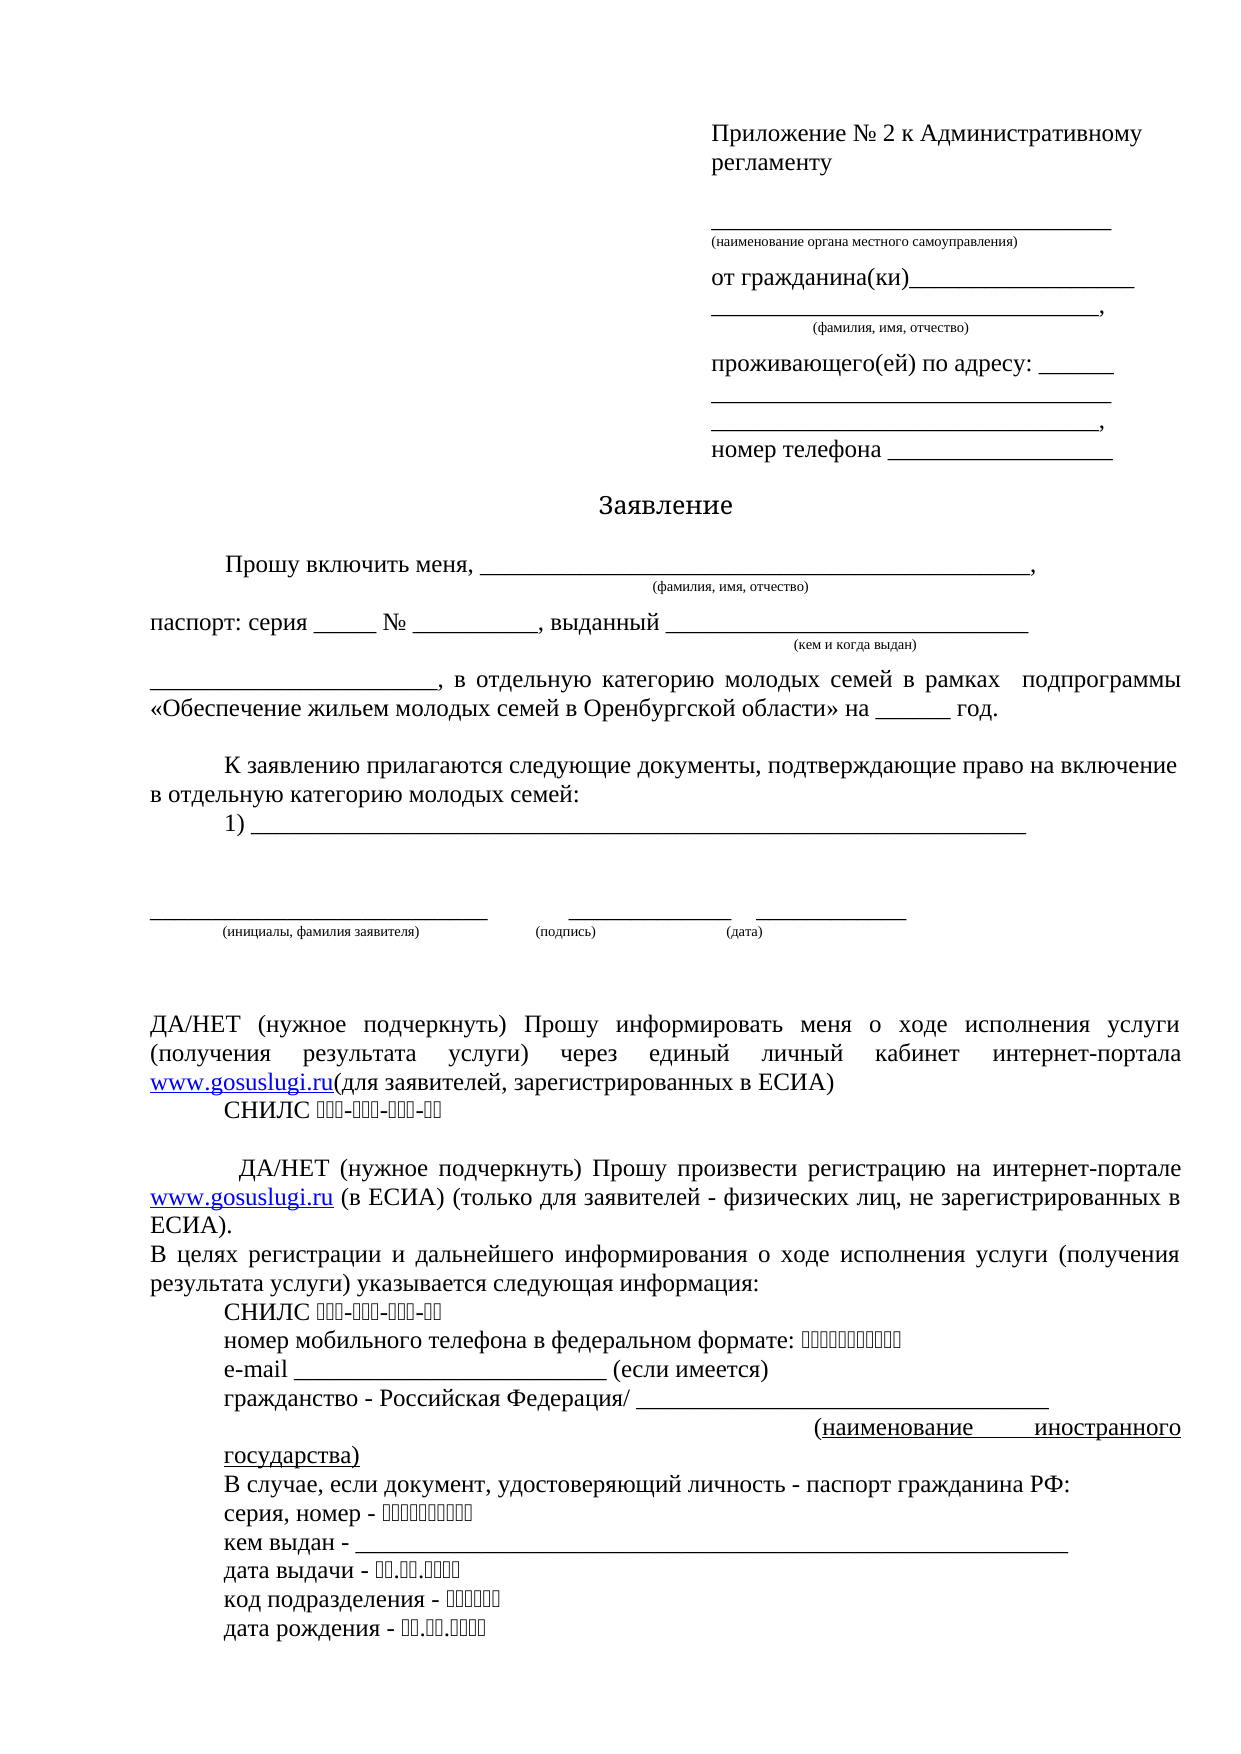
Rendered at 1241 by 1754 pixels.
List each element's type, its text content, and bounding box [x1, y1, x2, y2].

text гражданство - Российская Федерация/ _________________________________ [224, 1383, 1181, 1412]
text (кем и когда выдан) [150, 636, 1181, 664]
text (наименование органа местного самоуправления) [711, 233, 1181, 262]
text СНИЛС --- [150, 1096, 1181, 1124]
text (наименование иностранного государства) [224, 1412, 1181, 1469]
text СНИЛС --- [224, 1297, 1181, 1326]
text дата выдачи - .. [224, 1556, 1176, 1584]
text дата рождения - .. [224, 1613, 1181, 1642]
subtitle Заявление [150, 492, 1181, 521]
text от гражданина(ки)__________________ [711, 262, 1181, 291]
text К заявлению прилагаются следующие документы, подтверждающие право на включение в отдельную категорию молодых семей: [150, 751, 1181, 808]
text В целях регистрации и дальнейшего информирования о ходе исполнения услуги (получения результата услуги) указывается следующая информация: [150, 1239, 1181, 1297]
text ________________________________ [711, 204, 1181, 233]
text номер телефона __________________ [711, 434, 1181, 463]
text паспорт: серия _____ № __________, выданный _____________________________ [150, 607, 1181, 636]
text _______________________________, [711, 406, 1181, 434]
text В случае, если документ, удостоверяющий личность - паспорт гражданина РФ: [224, 1469, 1176, 1498]
text Приложение № 2 к Административному регламенту [711, 118, 1181, 176]
text (инициалы, фамилия заявителя) (подпись) (дата) [150, 923, 1181, 952]
text серия, номер - [224, 1498, 1176, 1527]
text кем выдан - _________________________________________________________ [224, 1527, 1176, 1556]
text код подразделения - [224, 1584, 1176, 1613]
text ДА/НЕТ (нужное подчеркнуть) Прошу произвести регистрацию на интернет-портале www.gosuslugi.ru (в ЕСИА) (только для заявителей - физических лиц, не зарегистрированных в ЕСИА). [150, 1153, 1181, 1239]
text ___________________________ _____________ ____________ [150, 894, 1181, 923]
text _______________________, в отдельную категорию молодых семей в рамках подпрограммы «Обеспечение жильем молодых семей в Оренбургской области» на ______ год. [150, 664, 1181, 722]
text (фамилия, имя, отчество) [711, 319, 1181, 348]
text ________________________________ [711, 377, 1181, 406]
text ДА/НЕТ (нужное подчеркнуть) Прошу информировать меня о ходе исполнения услуги (получения результата услуги) через единый личный кабинет интернет-портала www.gosuslugi.ru(для заявителей, зарегистрированных в ЕСИА) [150, 1009, 1181, 1096]
text номер мобильного телефона в федеральном формате: [224, 1326, 1181, 1354]
text (фамилия, имя, отчество) [150, 578, 1181, 607]
text _______________________________, [711, 291, 1181, 319]
text Прошу включить меня, ____________________________________________, [150, 549, 1181, 578]
text проживающего(ей) по адресу: ______ [711, 348, 1181, 377]
text e-mail _________________________ (если имеется) [224, 1354, 1181, 1383]
text 1) ______________________________________________________________ [150, 808, 1181, 837]
